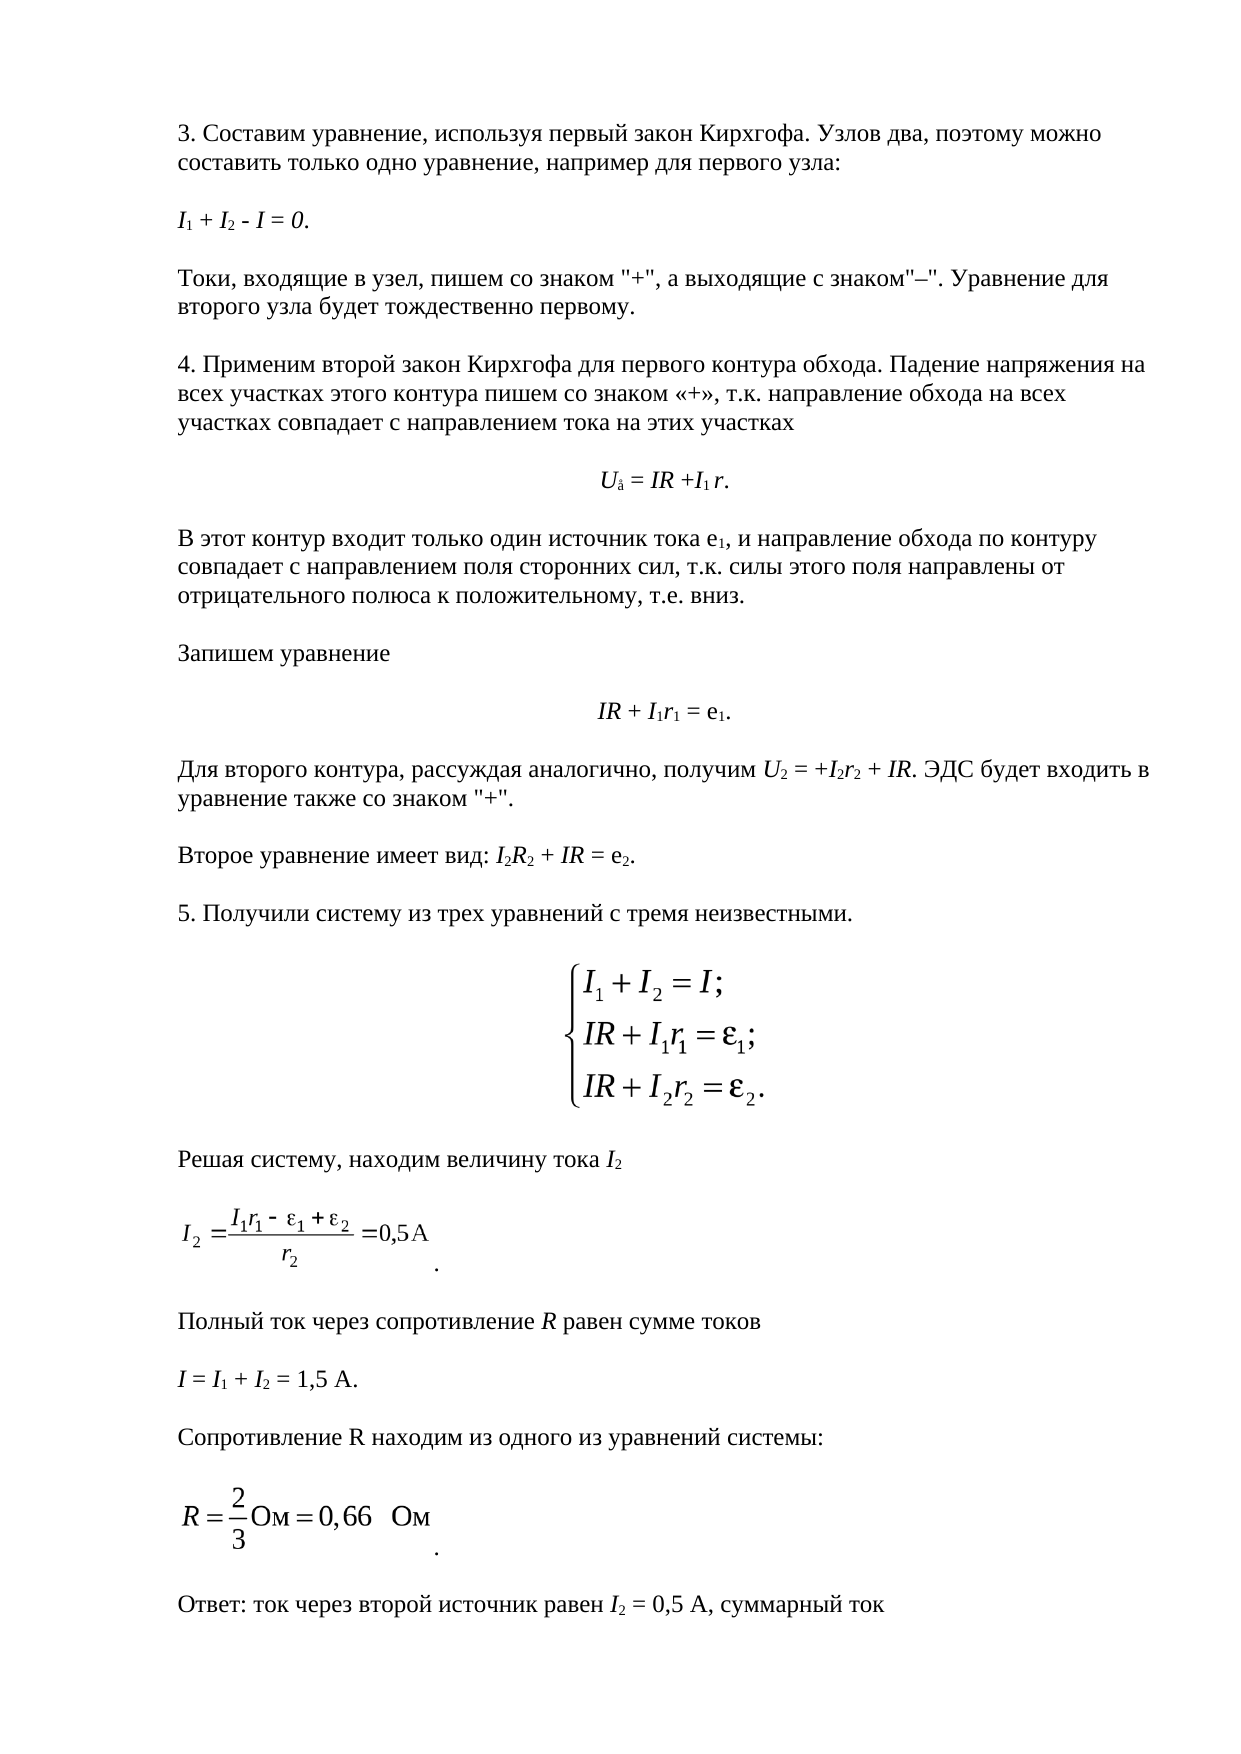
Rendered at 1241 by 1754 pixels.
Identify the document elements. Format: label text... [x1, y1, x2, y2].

text . [177, 1202, 1152, 1277]
text I = I1 + I2 = 1,5 A. [177, 1364, 1152, 1393]
text Решая систему, находим величину тока I2 [177, 1144, 1152, 1172]
text В этот контур входит только один источник тока e1, и направление обхода по контуру совпадает с направлением поля сторонних сил, т.к. силы этого поля направлены от отрицательного полюса к положительному, т.е. вниз. [177, 523, 1152, 609]
picture [560, 956, 769, 1115]
text . [177, 1480, 1152, 1560]
text 3. Составим уравнение, используя первый закон Кирхгофа. Узлов два, поэтому можно составить только одно уравнение, например для первого узла: [177, 118, 1152, 176]
text 5. Получили систему из трех уравнений с тремя неизвестными. [177, 898, 1152, 927]
picture [177, 1201, 434, 1272]
text Для второго контура, рассуждая аналогично, получим U2 = +I2r2 + IR. ЭДС будет входить в уравнение также со знаком "+". [177, 754, 1152, 811]
text 4. Применим второй закон Кирхгофа для первого контура обхода. Падение напряжения на всех участках этого контура пишем со знаком «+», т.к. направление обхода на всех участках совпадает с направлением тока на этих участках [177, 349, 1152, 436]
text Второе уравнение имеет вид: I2R2 + IR = e2. [177, 841, 1152, 869]
text Запишем уравнение [177, 638, 1152, 667]
text Сопротивление R находим из одного из уравнений системы: [177, 1422, 1152, 1451]
picture [177, 1480, 434, 1555]
text Uå = IR +I1 r. [177, 465, 1152, 493]
text I1 + I2 - I = 0. [177, 205, 1152, 233]
text Полный ток через сопротивление R равен сумме токов [177, 1306, 1152, 1335]
text Ответ: ток через второй источник равен I2 = 0,5 А, суммарный ток [177, 1589, 1152, 1618]
text IR + I1r1 = e1. [177, 696, 1152, 725]
text Токи, входящие в узел, пишем со знаком "+", а выходящие с знаком"–". Уравнение для второго узла будет тождественно первому. [177, 263, 1152, 320]
